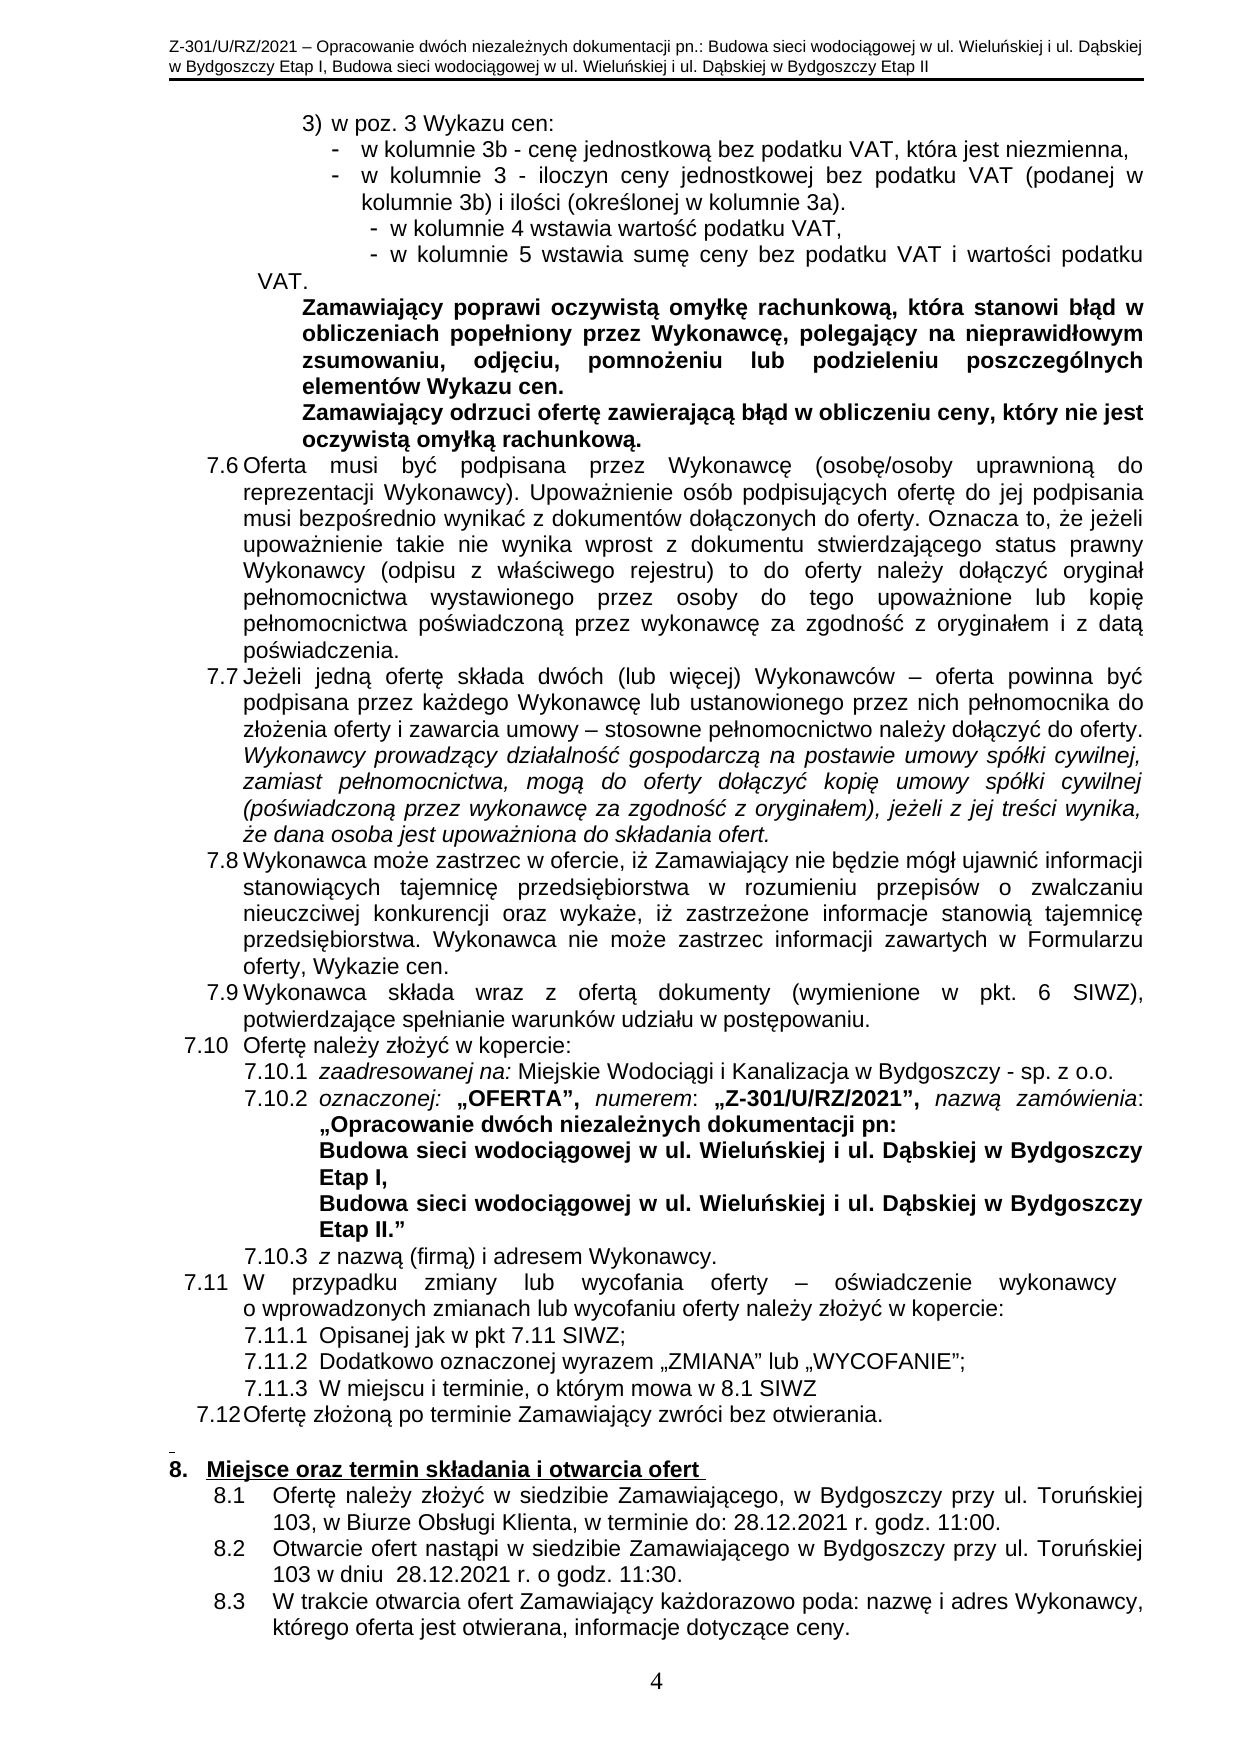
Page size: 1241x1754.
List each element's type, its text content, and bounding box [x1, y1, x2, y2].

list W przypadku zmiany lub wycofania oferty – oświadczenie wykonawcy o wprowadzonych zmianach lub wycofaniu oferty należy złożyć w kopercie: [184, 1269, 1144, 1322]
list Dodatkowo oznaczonej wyrazem „ZMIANA” lub „WYCOFANIE”; [244, 1348, 1144, 1374]
list Jeżeli jedną ofertę składa dwóch (lub więcej) Wykonawców – oferta powinna być podpisana przez każdego Wykonawcę lub ustanowionego przez nich pełnomocnika do złożenia oferty i zawarcia umowy – stosowne pełnomocnictwo należy dołączyć do oferty. Wykonawcy prowadzący działalność gospodarczą na postawie umowy spółki cywilnej, zamiast pełnomocnictwa, mogą do oferty dołączyć kopię umowy spółki cywilnej (poświadczoną przez wykonawcę za zgodność z oryginałem), jeżeli z jej treści wynika, że dana osoba jest upoważniona do składania ofert. [206, 663, 1144, 847]
list w kolumnie 3b - cenę jednostkową bez podatku VAT, która jest niezmienna, [331, 136, 1144, 162]
list Wykonawca składa wraz z ofertą dokumenty (wymienione w pkt. 6 SIWZ), potwierdzające spełnianie warunków udziału w postępowaniu. [206, 979, 1144, 1032]
list w kolumnie 3 - iloczyn ceny jednostkowej bez podatku VAT (podanej w kolumnie 3b) i ilości (określonej w kolumnie 3a). [331, 162, 1144, 215]
list oznaczonej: „OFERTA”, numerem: „Z-301/U/RZ/2021”, nazwą zamówienia: „Opracowanie dwóch niezależnych dokumentacji pn: [244, 1084, 1144, 1137]
text Zamawiający odrzuci ofertę zawierającą błąd w obliczeniu ceny, który nie jest oczywistą omyłką rachunkową. [302, 399, 1144, 452]
text Zamawiający poprawi oczywistą omyłkę rachunkową, która stanowi błąd w obliczeniach popełniony przez Wykonawcę, polegający na nieprawidłowym zsumowaniu, odjęciu, pomnożeniu lub podzieleniu poszczególnych elementów Wykazu cen. [302, 294, 1144, 399]
list Wykonawca może zastrzec w ofercie, iż Zamawiający nie będzie mógł ujawnić informacji stanowiących tajemnicę przedsiębiorstwa w rozumieniu przepisów o zwalczaniu nieuczciwej konkurencji oraz wykaże, iż zastrzeżone informacje stanowią tajemnicę przedsiębiorstwa. Wykonawca nie może zastrzec informacji zawartych w Formularzu oferty, Wykazie cen. [206, 847, 1144, 979]
text Budowa sieci wodociągowej w ul. Wieluńskiej i ul. Dąbskiej w Bydgoszczy Etap I, [319, 1137, 1144, 1190]
list w kolumnie 5 wstawia sumę ceny bez podatku VAT i wartości podatku VAT. [257, 241, 1144, 294]
list W miejscu i terminie, o którym mowa w 8.1 SIWZ [244, 1374, 1144, 1401]
list w kolumnie 4 wstawia wartość podatku VAT, [257, 215, 1144, 241]
list Ofertę należy złożyć w kopercie: [184, 1032, 1144, 1058]
list zaadresowanej na: Miejskie Wodociągi i Kanalizacja w Bydgoszczy - sp. z o.o. [244, 1058, 1144, 1084]
list Oferta musi być podpisana przez Wykonawcę (osobę/osoby uprawnioną do reprezentacji Wykonawcy). Upoważnienie osób podpisujących ofertę do jej podpisania musi bezpośrednio wynikać z dokumentów dołączonych do oferty. Oznacza to, że jeżeli upoważnienie takie nie wynika wprost z dokumentu stwierdzającego status prawny Wykonawcy (odpisu z właściwego rejestru) to do oferty należy dołączyć oryginał pełnomocnictwa wystawionego przez osoby do tego upoważnione lub kopię pełnomocnictwa poświadczoną przez wykonawcę za zgodność z oryginałem i z datą poświadczenia. [206, 452, 1144, 663]
list Opisanej jak w pkt 7.11 SIWZ; [244, 1322, 1144, 1348]
text Budowa sieci wodociągowej w ul. Wieluńskiej i ul. Dąbskiej w Bydgoszczy Etap II.” [319, 1190, 1144, 1243]
list w poz. 3 Wykazu cen: [302, 109, 1144, 136]
list W trakcie otwarcia ofert Zamawiający każdorazowo poda: nazwę i adres Wykonawcy, którego oferta jest otwierana, informacje dotyczące ceny. [213, 1588, 1144, 1640]
list Miejsce oraz termin składania i otwarcia ofert [169, 1456, 1144, 1482]
list z nazwą (firmą) i adresem Wykonawcy. [244, 1243, 1144, 1269]
list Ofertę należy złożyć w siedzibie Zamawiającego, w Bydgoszczy przy ul. Toruńskiej 103, w Biurze Obsługi Klienta, w terminie do: 28.12.2021 r. godz. 11:00. [213, 1482, 1144, 1535]
list Ofertę złożoną po terminie Zamawiający zwróci bez otwierania. [196, 1401, 1144, 1427]
list Otwarcie ofert nastąpi w siedzibie Zamawiającego w Bydgoszczy przy ul. Toruńskiej 103 w dniu 28.12.2021 r. o godz. 11:30. [213, 1535, 1144, 1588]
